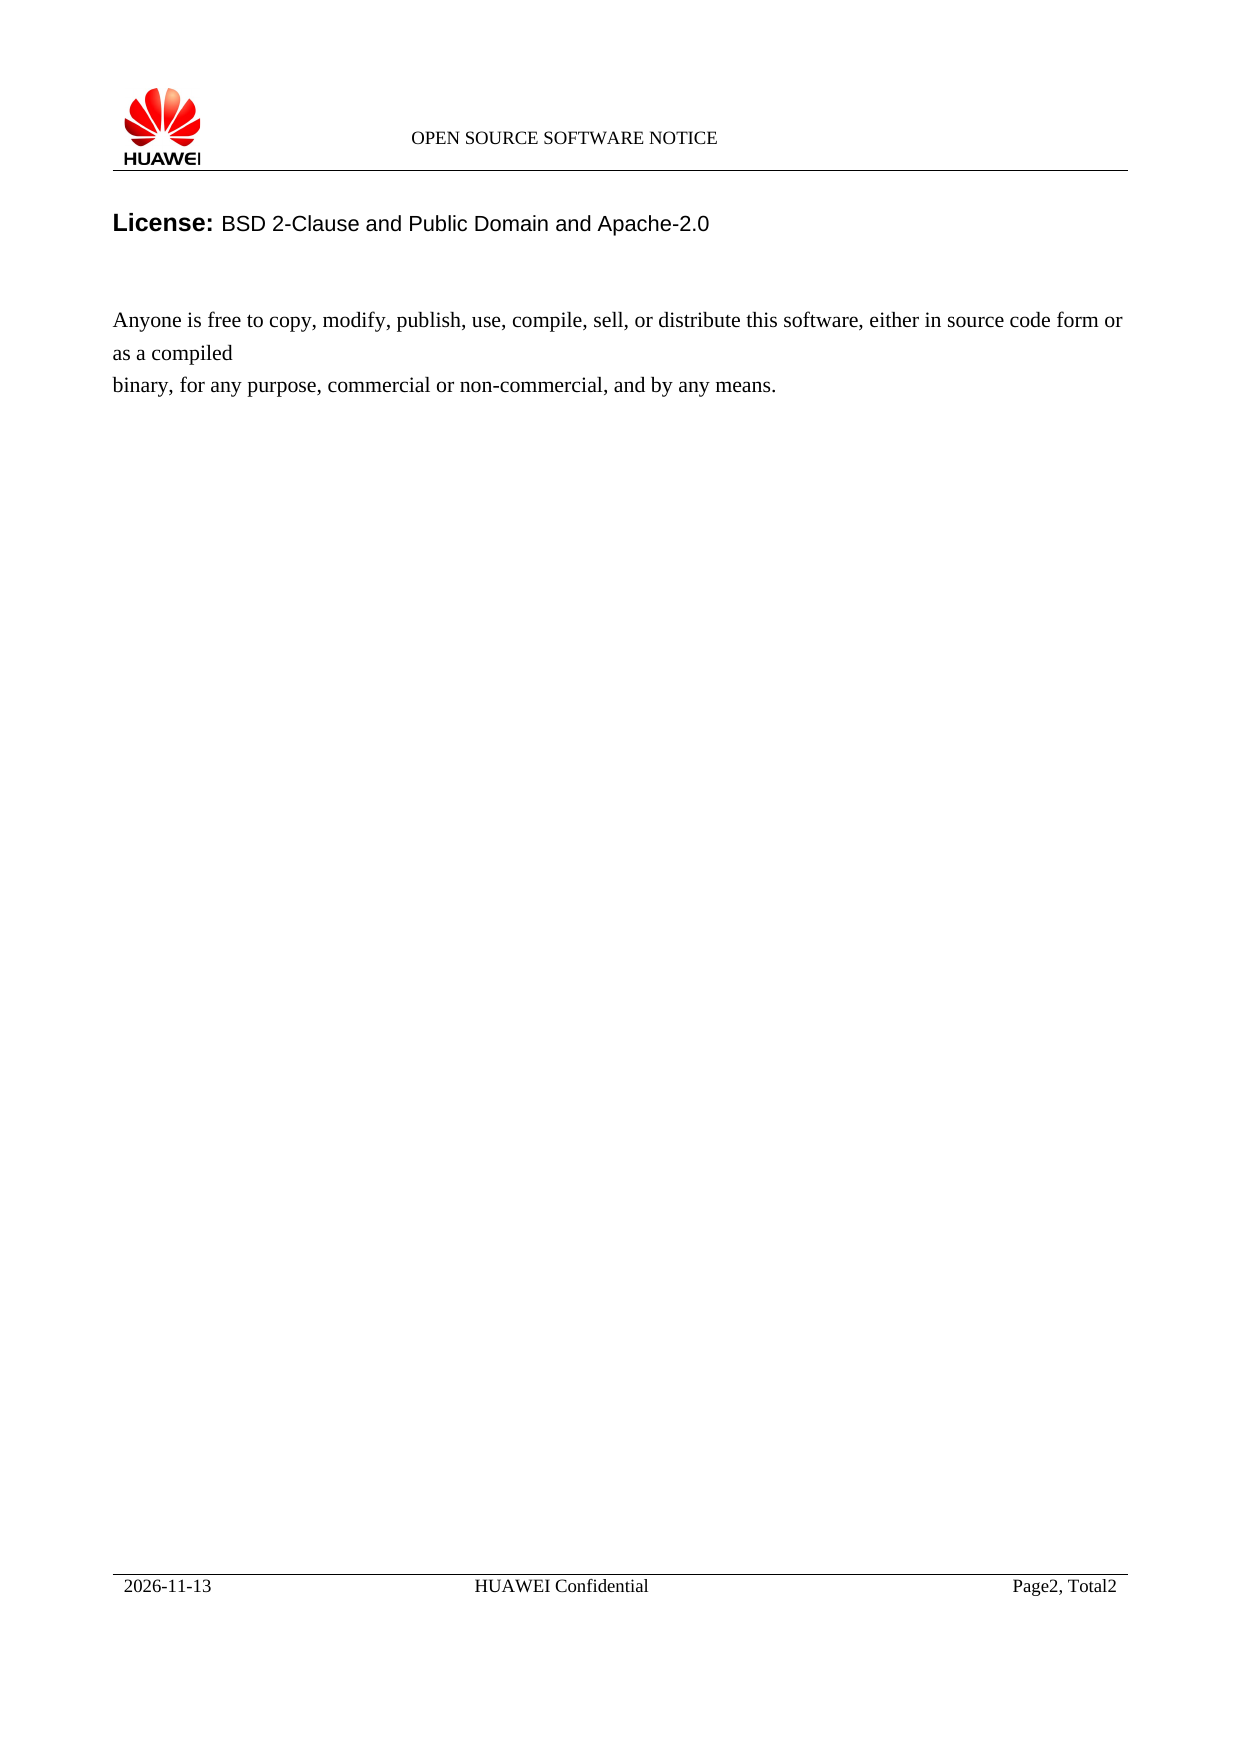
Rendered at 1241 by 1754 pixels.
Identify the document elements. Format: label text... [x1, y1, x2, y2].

picture [124, 88, 201, 165]
text Anyone is free to copy, modify, publish, use, compile, sell, or distribute this software, either in source code form or as a compiled binary, for any purpose, commercial or non-commercial, and by any means. [112, 239, 1128, 466]
text License: BSD 2-Clause and Public Domain and Apache-2.0 [112, 206, 1128, 239]
